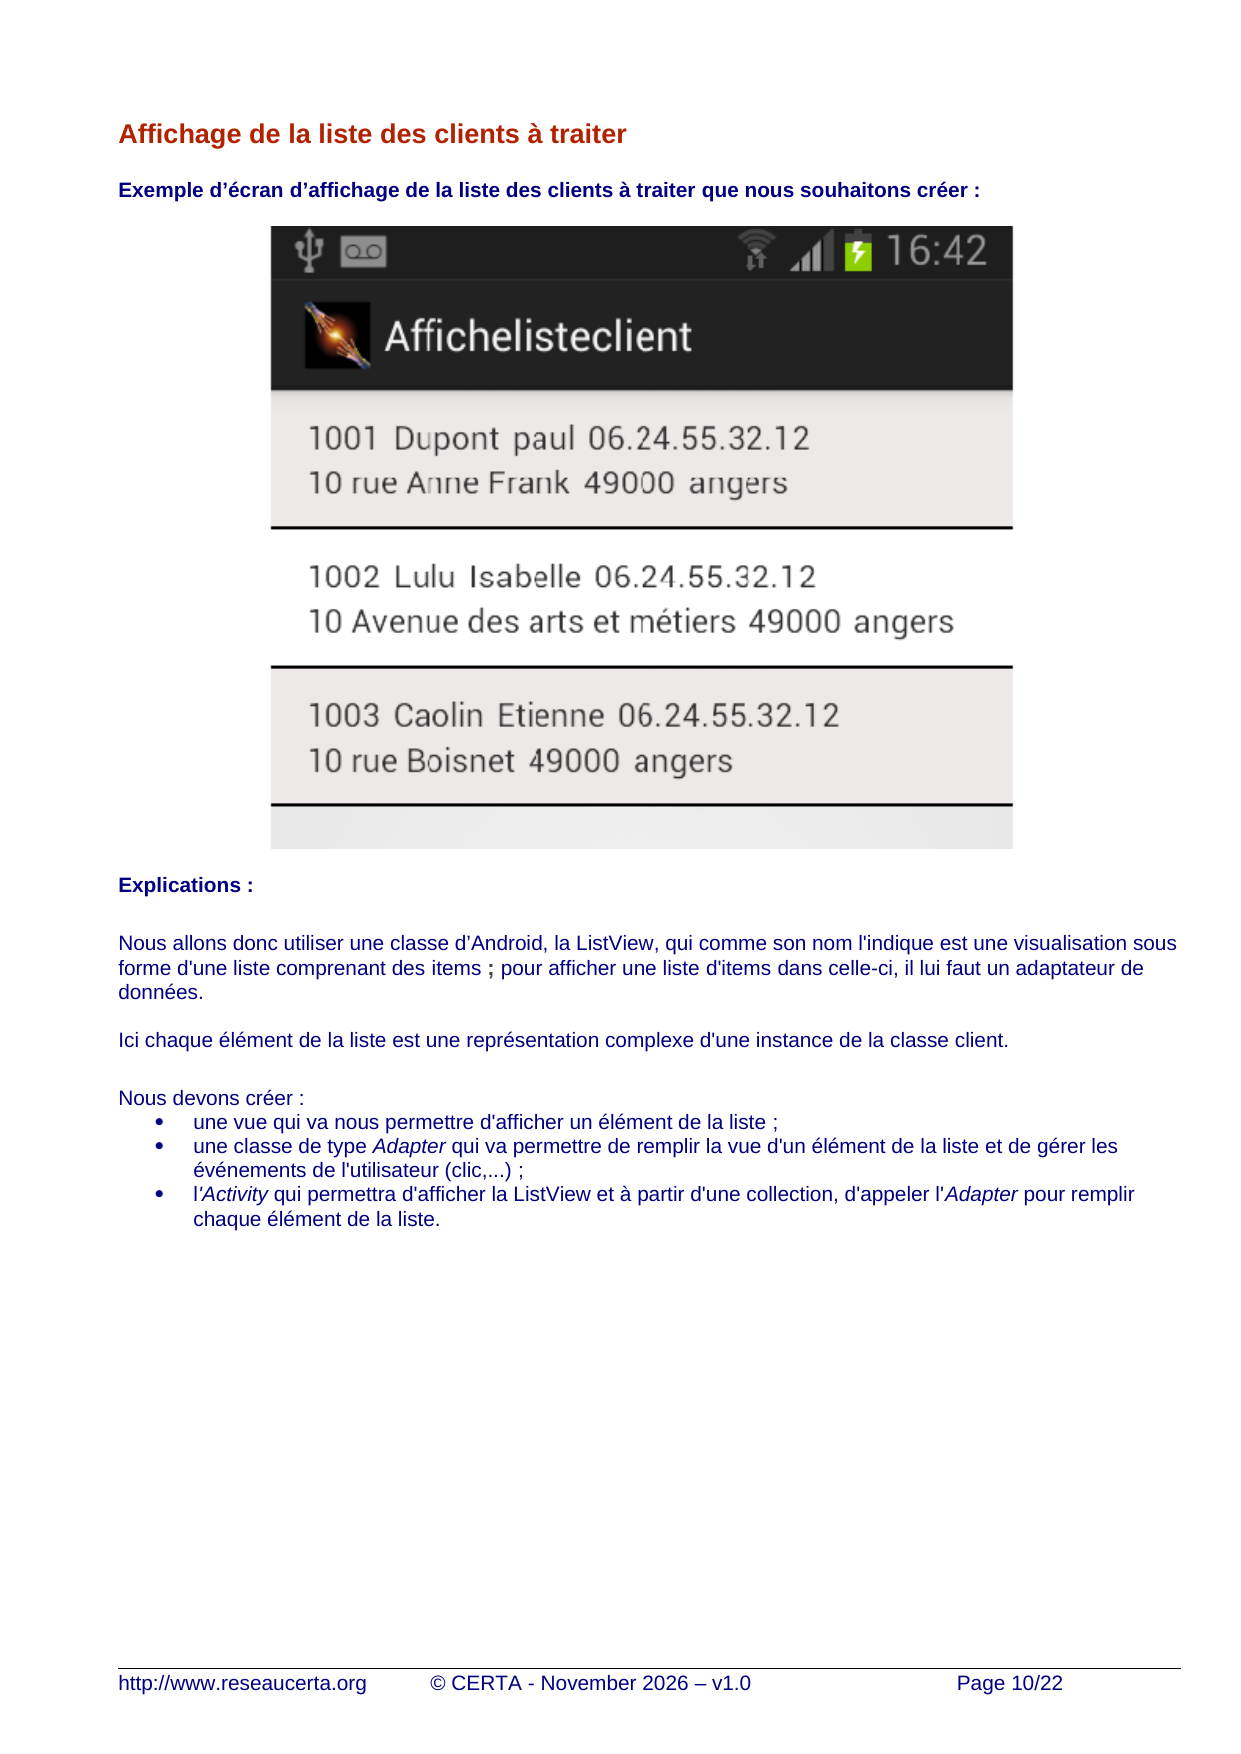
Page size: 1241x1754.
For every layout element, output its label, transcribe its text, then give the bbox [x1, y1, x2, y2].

picture [265, 226, 1020, 849]
subtitle Exemple d’écran d’affichage de la liste des clients à traiter que nous souhaitons créer : [118, 178, 1181, 202]
text Ici chaque élément de la liste est une représentation complexe d'une instance de la classe client. [118, 1028, 1181, 1052]
subtitle Explications : [118, 872, 1181, 896]
list une vue qui va nous permettre d'afficher un élément de la liste ; [156, 1110, 1181, 1134]
text Nous allons donc utiliser une classe d’Android, la ListView, qui comme son nom l'indique est une visualisation sous forme d'une liste comprenant des items ; pour afficher une liste d'items dans celle-ci, il lui faut un adaptateur de données. [118, 931, 1181, 1004]
list une classe de type Adapter qui va permettre de remplir la vue d'un élément de la liste et de gérer les événements de l'utilisateur (clic,...) ; [156, 1134, 1181, 1182]
text Nous devons créer : [118, 1086, 1181, 1110]
subtitle Affichage de la liste des clients à traiter [118, 118, 1181, 149]
list l'Activity qui permettra d'afficher la ListView et à partir d'une collection, d'appeler l'Adapter pour remplir chaque élément de la liste. [156, 1182, 1181, 1230]
